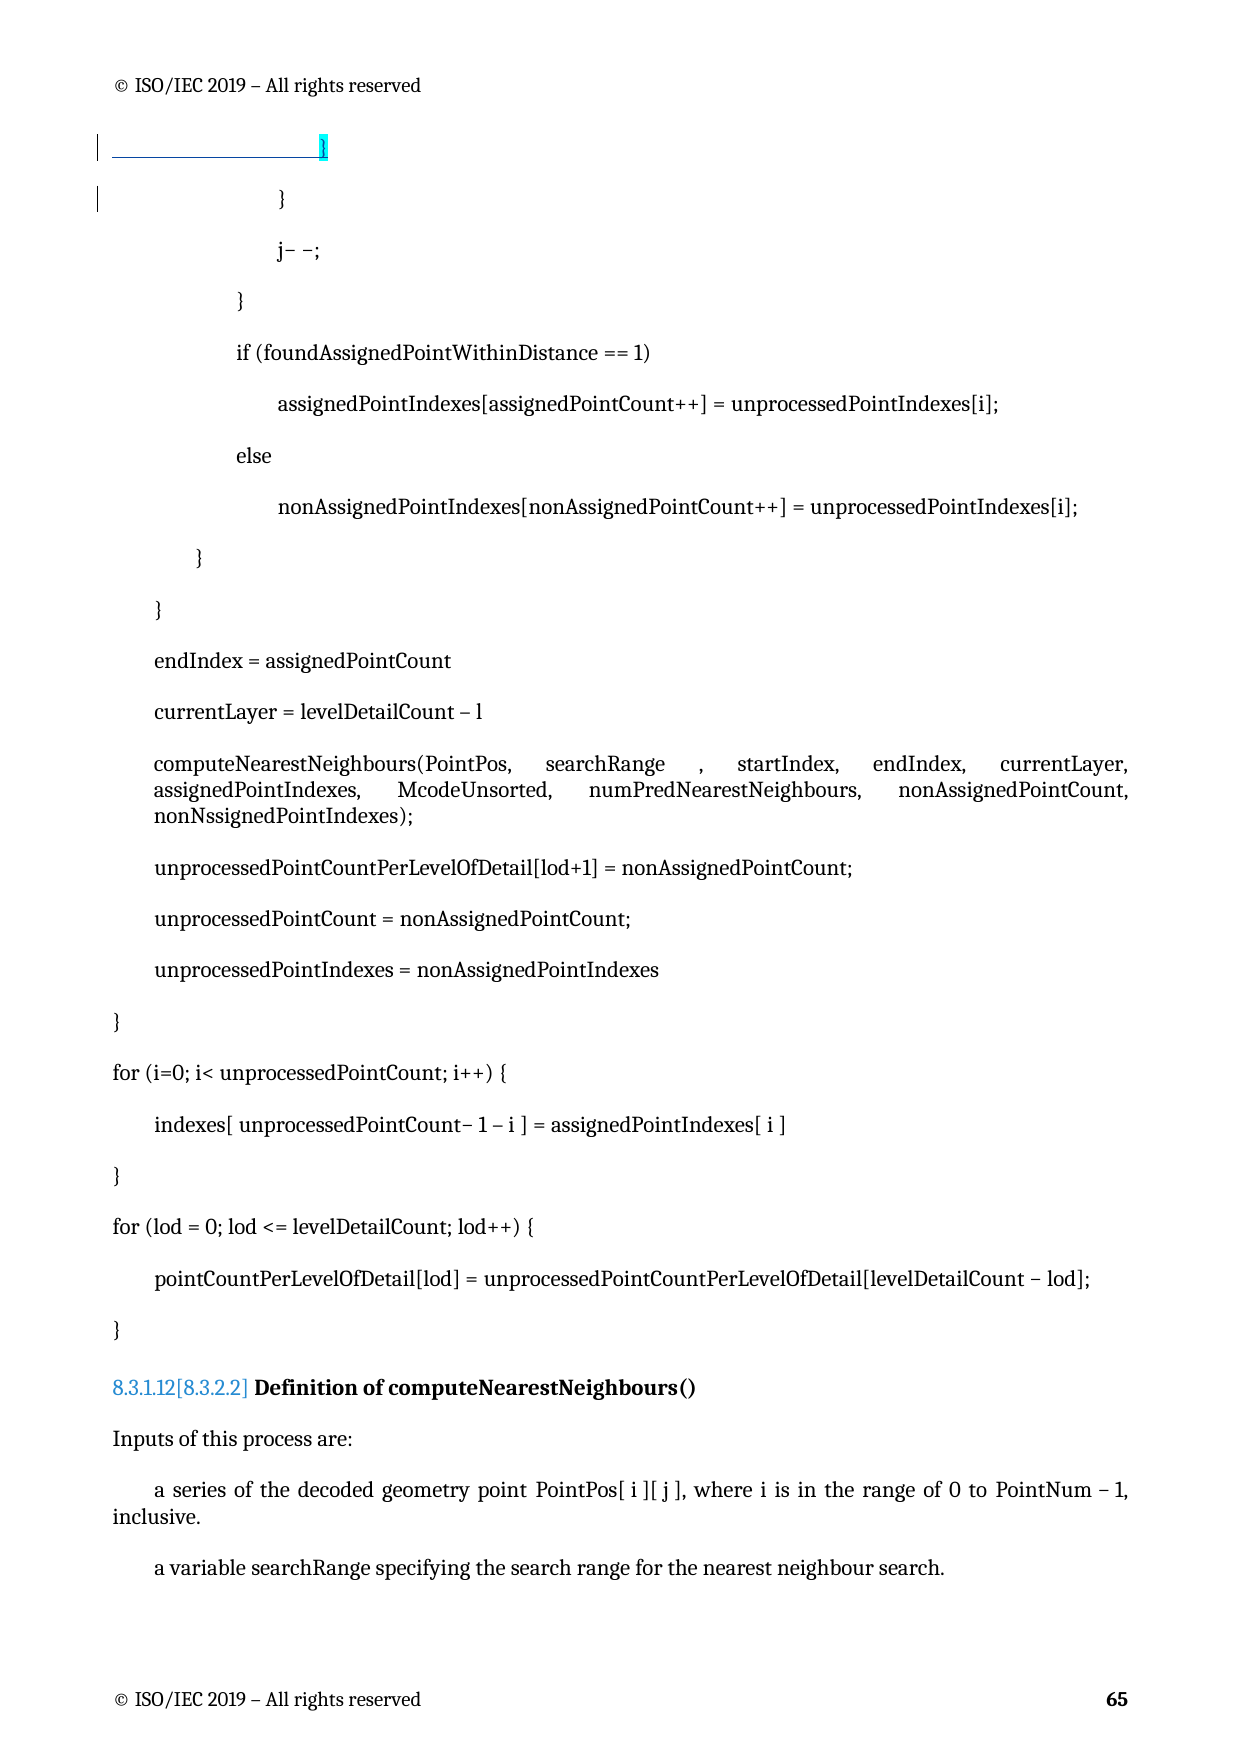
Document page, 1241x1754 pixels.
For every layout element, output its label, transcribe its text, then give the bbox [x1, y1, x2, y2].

text a series of the decoded geometry point PointPos[ i ][ j ], where i is in the range of 0 to PointNum − 1, inclusive. [112, 1477, 1128, 1530]
text unprocessedPointCountPerLevelOfDetail[lod+1] = nonAssignedPointCount; [112, 854, 1128, 881]
text nonAssignedPointIndexes[nonAssignedPointCount++] = unprocessedPointIndexes[i]; [112, 494, 1128, 520]
text } [112, 186, 1128, 212]
text } [112, 1163, 1128, 1189]
text } [112, 596, 1128, 623]
text } [112, 1317, 1128, 1343]
text currentLayer = levelDetailCount – l [112, 699, 1128, 726]
text j− −; [112, 237, 1128, 263]
text a variable searchRange specifying the search range for the nearest neighbour search. [112, 1555, 1128, 1581]
text if (foundAssignedPointWithinDistance == 1) [112, 340, 1128, 366]
text Inputs of this process are: [112, 1426, 1128, 1452]
text else [112, 442, 1128, 469]
text for (i=0; i< unprocessedPointCount; i++) { [112, 1060, 1128, 1086]
text indexes[ unprocessedPointCount− 1 – i ] = assignedPointIndexes[ i ] [112, 1111, 1128, 1138]
text } [112, 1009, 1128, 1035]
text } [112, 545, 1128, 571]
text } [112, 288, 1128, 315]
subtitle Definition of computeNearestNeighbours() [112, 1374, 1128, 1401]
text endIndex = assignedPointCount [112, 648, 1128, 674]
text pointCountPerLevelOfDetail[lod] = unprocessedPointCountPerLevelOfDetail[levelDetailCount − lod]; [112, 1265, 1128, 1292]
text unprocessedPointCount = nonAssignedPointCount; [112, 906, 1128, 932]
text unprocessedPointIndexes = nonAssignedPointIndexes [112, 957, 1128, 984]
text computeNearestNeighbours(PointPos, searchRange , startIndex, endIndex, currentLayer, assignedPointIndexes, McodeUnsorted, numPredNearestNeighbours, nonAssignedPointCount, nonNssignedPointIndexes); [153, 751, 1128, 829]
text assignedPointIndexes[assignedPointCount++] = unprocessedPointIndexes[i]; [112, 391, 1128, 417]
text for (lod = 0; lod <= levelDetailCount; lod++) { [112, 1214, 1128, 1240]
